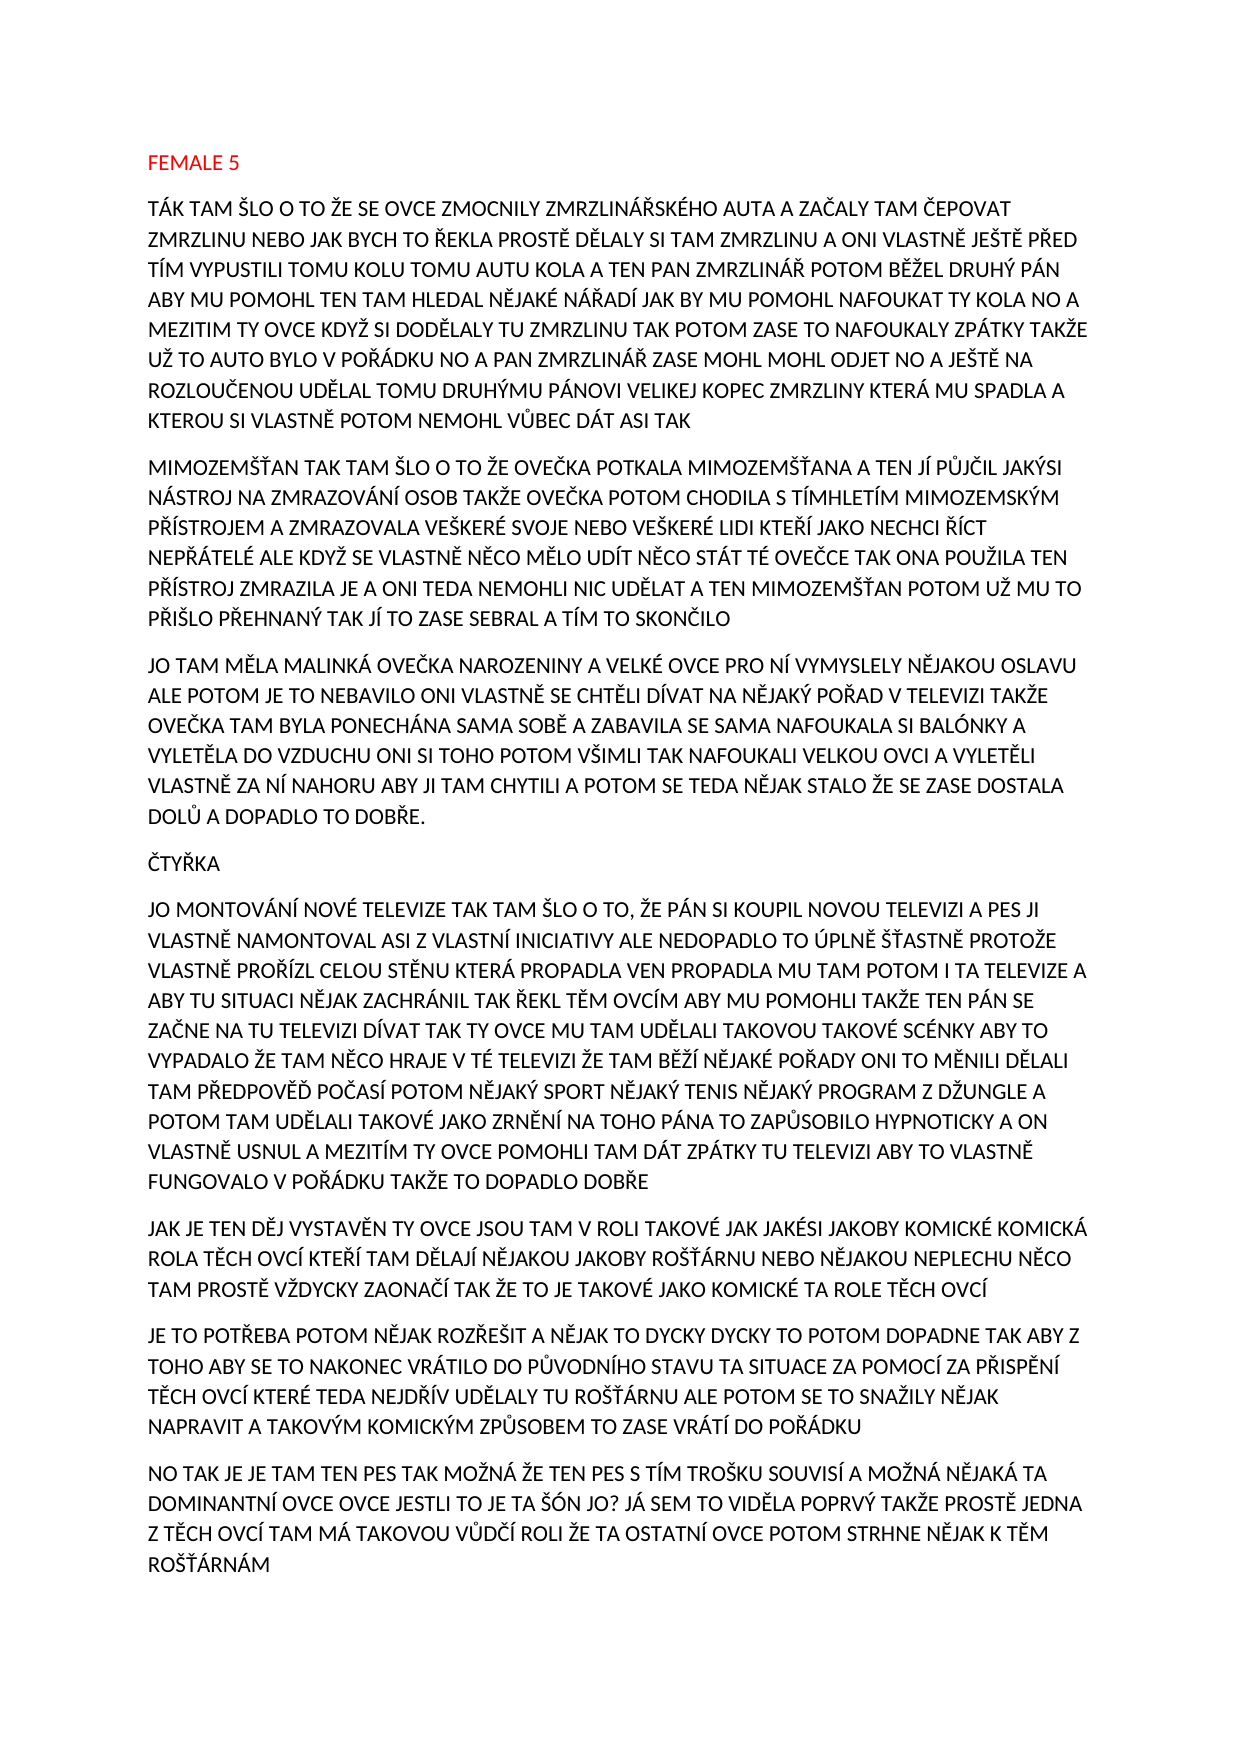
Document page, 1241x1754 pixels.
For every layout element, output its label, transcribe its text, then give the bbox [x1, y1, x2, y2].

text FEMALE 5 [148, 148, 1093, 176]
text TÁK TAM ŠLO O TO ŽE SE OVCE ZMOCNILY ZMRZLINÁŘSKÉHO AUTA A ZAČALY TAM ČEPOVAT ZMRZLINU NEBO JAK BYCH TO ŘEKLA PROSTĚ DĚLALY SI TAM ZMRZLINU A ONI VLASTNĚ JEŠTĚ PŘED TÍM VYPUSTILI TOMU KOLU TOMU AUTU KOLA A TEN PAN ZMRZLINÁŘ POTOM BĚŽEL DRUHÝ PÁN ABY MU POMOHL TEN TAM HLEDAL NĚJAKÉ NÁŘADÍ JAK BY MU POMOHL NAFOUKAT TY KOLA NO A MEZITIM TY OVCE KDYŽ SI DODĚLALY TU ZMRZLINU TAK POTOM ZASE TO NAFOUKALY ZPÁTKY TAKŽE UŽ TO AUTO BYLO V POŘÁDKU NO A PAN ZMRZLINÁŘ ZASE MOHL MOHL ODJET NO A JEŠTĚ NA ROZLOUČENOU UDĚLAL TOMU DRUHÝMU PÁNOVI VELIKEJ KOPEC ZMRZLINY KTERÁ MU SPADLA A KTEROU SI VLASTNĚ POTOM NEMOHL VŮBEC DÁT ASI TAK [148, 194, 1093, 434]
text JO TAM MĚLA MALINKÁ OVEČKA NAROZENINY A VELKÉ OVCE PRO NÍ VYMYSLELY NĚJAKOU OSLAVU ALE POTOM JE TO NEBAVILO ONI VLASTNĚ SE CHTĚLI DÍVAT NA NĚJAKÝ POŘAD V TELEVIZI TAKŽE OVEČKA TAM BYLA PONECHÁNA SAMA SOBĚ A ZABAVILA SE SAMA NAFOUKALA SI BALÓNKY A VYLETĚLA DO VZDUCHU ONI SI TOHO POTOM VŠIMLI TAK NAFOUKALI VELKOU OVCI A VYLETĚLI VLASTNĚ ZA NÍ NAHORU ABY JI TAM CHYTILI A POTOM SE TEDA NĚJAK STALO ŽE SE ZASE DOSTALA DOLŮ A DOPADLO TO DOBŘE. [148, 651, 1093, 830]
text JE TO POTŘEBA POTOM NĚJAK ROZŘEŠIT A NĚJAK TO DYCKY DYCKY TO POTOM DOPADNE TAK ABY Z TOHO ABY SE TO NAKONEC VRÁTILO DO PŮVODNÍHO STAVU TA SITUACE ZA POMOCÍ ZA PŘISPĚNÍ TĚCH OVCÍ KTERÉ TEDA NEJDŘÍV UDĚLALY TU ROŠŤÁRNU ALE POTOM SE TO SNAŽILY NĚJAK NAPRAVIT A TAKOVÝM KOMICKÝM ZPŮSOBEM TO ZASE VRÁTÍ DO POŘÁDKU [148, 1322, 1093, 1440]
text ČTYŘKA [148, 849, 1093, 877]
text MIMOZEMŠŤAN TAK TAM ŠLO O TO ŽE OVEČKA POTKALA MIMOZEMŠŤANA A TEN JÍ PŮJČIL JAKÝSI NÁSTROJ NA ZMRAZOVÁNÍ OSOB TAKŽE OVEČKA POTOM CHODILA S TÍMHLETÍM MIMOZEMSKÝM PŘÍSTROJEM A ZMRAZOVALA VEŠKERÉ SVOJE NEBO VEŠKERÉ LIDI KTEŘÍ JAKO NECHCI ŘÍCT NEPŘÁTELÉ ALE KDYŽ SE VLASTNĚ NĚCO MĚLO UDÍT NĚCO STÁT TÉ OVEČCE TAK ONA POUŽILA TEN PŘÍSTROJ ZMRAZILA JE A ONI TEDA NEMOHLI NIC UDĚLAT A TEN MIMOZEMŠŤAN POTOM UŽ MU TO PŘIŠLO PŘEHNANÝ TAK JÍ TO ZASE SEBRAL A TÍM TO SKONČILO [148, 453, 1093, 632]
text JAK JE TEN DĚJ VYSTAVĚN TY OVCE JSOU TAM V ROLI TAKOVÉ JAK JAKÉSI JAKOBY KOMICKÉ KOMICKÁ ROLA TĚCH OVCÍ KTEŘÍ TAM DĚLAJÍ NĚJAKOU JAKOBY ROŠŤÁRNU NEBO NĚJAKOU NEPLECHU NĚCO TAM PROSTĚ VŽDYCKY ZAONAČÍ TAK ŽE TO JE TAKOVÉ JAKO KOMICKÉ TA ROLE TĚCH OVCÍ [148, 1214, 1093, 1303]
text NO TAK JE JE TAM TEN PES TAK MOŽNÁ ŽE TEN PES S TÍM TROŠKU SOUVISÍ A MOŽNÁ NĚJAKÁ TA DOMINANTNÍ OVCE OVCE JESTLI TO JE TA ŠÓN JO? JÁ SEM TO VIDĚLA POPRVÝ TAKŽE PROSTĚ JEDNA Z TĚCH OVCÍ TAM MÁ TAKOVOU VŮDČÍ ROLI ŽE TA OSTATNÍ OVCE POTOM STRHNE NĚJAK K TĚM ROŠŤÁRNÁM [148, 1459, 1093, 1578]
text JO MONTOVÁNÍ NOVÉ TELEVIZE TAK TAM ŠLO O TO, ŽE PÁN SI KOUPIL NOVOU TELEVIZI A PES JI VLASTNĚ NAMONTOVAL ASI Z VLASTNÍ INICIATIVY ALE NEDOPADLO TO ÚPLNĚ ŠŤASTNĚ PROTOŽE VLASTNĚ PROŘÍZL CELOU STĚNU KTERÁ PROPADLA VEN PROPADLA MU TAM POTOM I TA TELEVIZE A ABY TU SITUACI NĚJAK ZACHRÁNIL TAK ŘEKL TĚM OVCÍM ABY MU POMOHLI TAKŽE TEN PÁN SE ZAČNE NA TU TELEVIZI DÍVAT TAK TY OVCE MU TAM UDĚLALI TAKOVOU TAKOVÉ SCÉNKY ABY TO VYPADALO ŽE TAM NĚCO HRAJE V TÉ TELEVIZI ŽE TAM BĚŽÍ NĚJAKÉ POŘADY ONI TO MĚNILI DĚLALI TAM PŘEDPOVĚĎ POČASÍ POTOM NĚJAKÝ SPORT NĚJAKÝ TENIS NĚJAKÝ PROGRAM Z DŽUNGLE A POTOM TAM UDĚLALI TAKOVÉ JAKO ZRNĚNÍ NA TOHO PÁNA TO ZAPŮSOBILO HYPNOTICKY A ON VLASTNĚ USNUL A MEZITÍM TY OVCE POMOHLI TAM DÁT ZPÁTKY TU TELEVIZI ABY TO VLASTNĚ FUNGOVALO V POŘÁDKU TAKŽE TO DOPADLO DOBŘE [148, 896, 1093, 1195]
